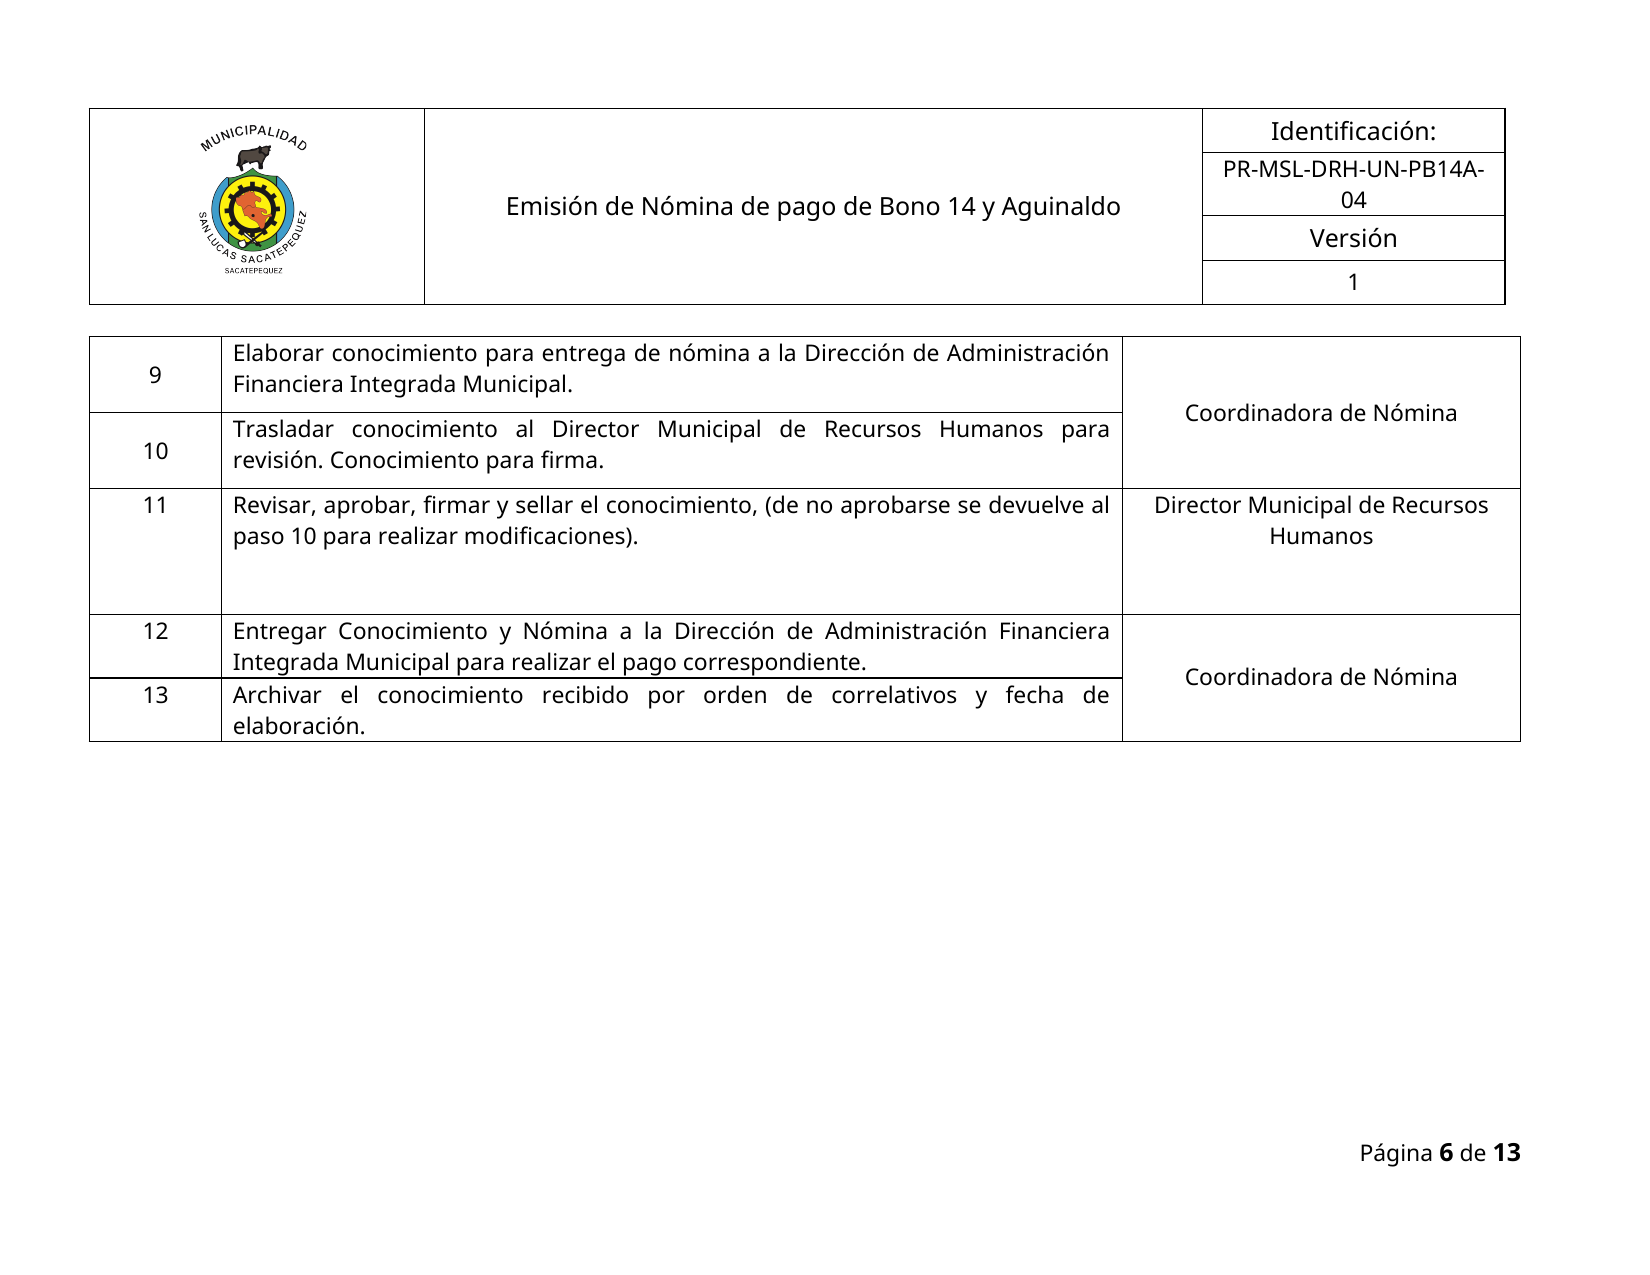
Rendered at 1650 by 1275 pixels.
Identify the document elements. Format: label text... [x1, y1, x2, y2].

table_cell Coordinadora de Nómina [1123, 337, 1520, 488]
table_cell Coordinadora de Nómina [1123, 615, 1520, 741]
table_cell Elaborar conocimiento para entrega de nómina a la Dirección de Administración Financiera Integrada Municipal. [222, 337, 1122, 412]
table_cell Entregar Conocimiento y Nómina a la Dirección de Administración Financiera Integrada Municipal para realizar el pago correspondiente. [222, 615, 1122, 677]
picture [199, 125, 307, 274]
table_cell Archivar el conocimiento recibido por orden de correlativos y fecha de elaboración. [222, 679, 1122, 741]
table_cell 10 [90, 413, 221, 488]
table_cell Revisar, aprobar, firmar y sellar el conocimiento, (de no aprobarse se devuelve al paso 10 para realizar modificaciones). [222, 489, 1122, 614]
table_cell 12 [90, 615, 221, 677]
table_cell 9 [90, 337, 221, 412]
table_cell 11 [90, 489, 221, 614]
table_cell Trasladar conocimiento al Director Municipal de Recursos Humanos para revisión. Conocimiento para firma. [222, 413, 1122, 488]
table_cell 13 [90, 679, 221, 741]
table_cell Director Municipal de Recursos Humanos [1123, 489, 1520, 614]
